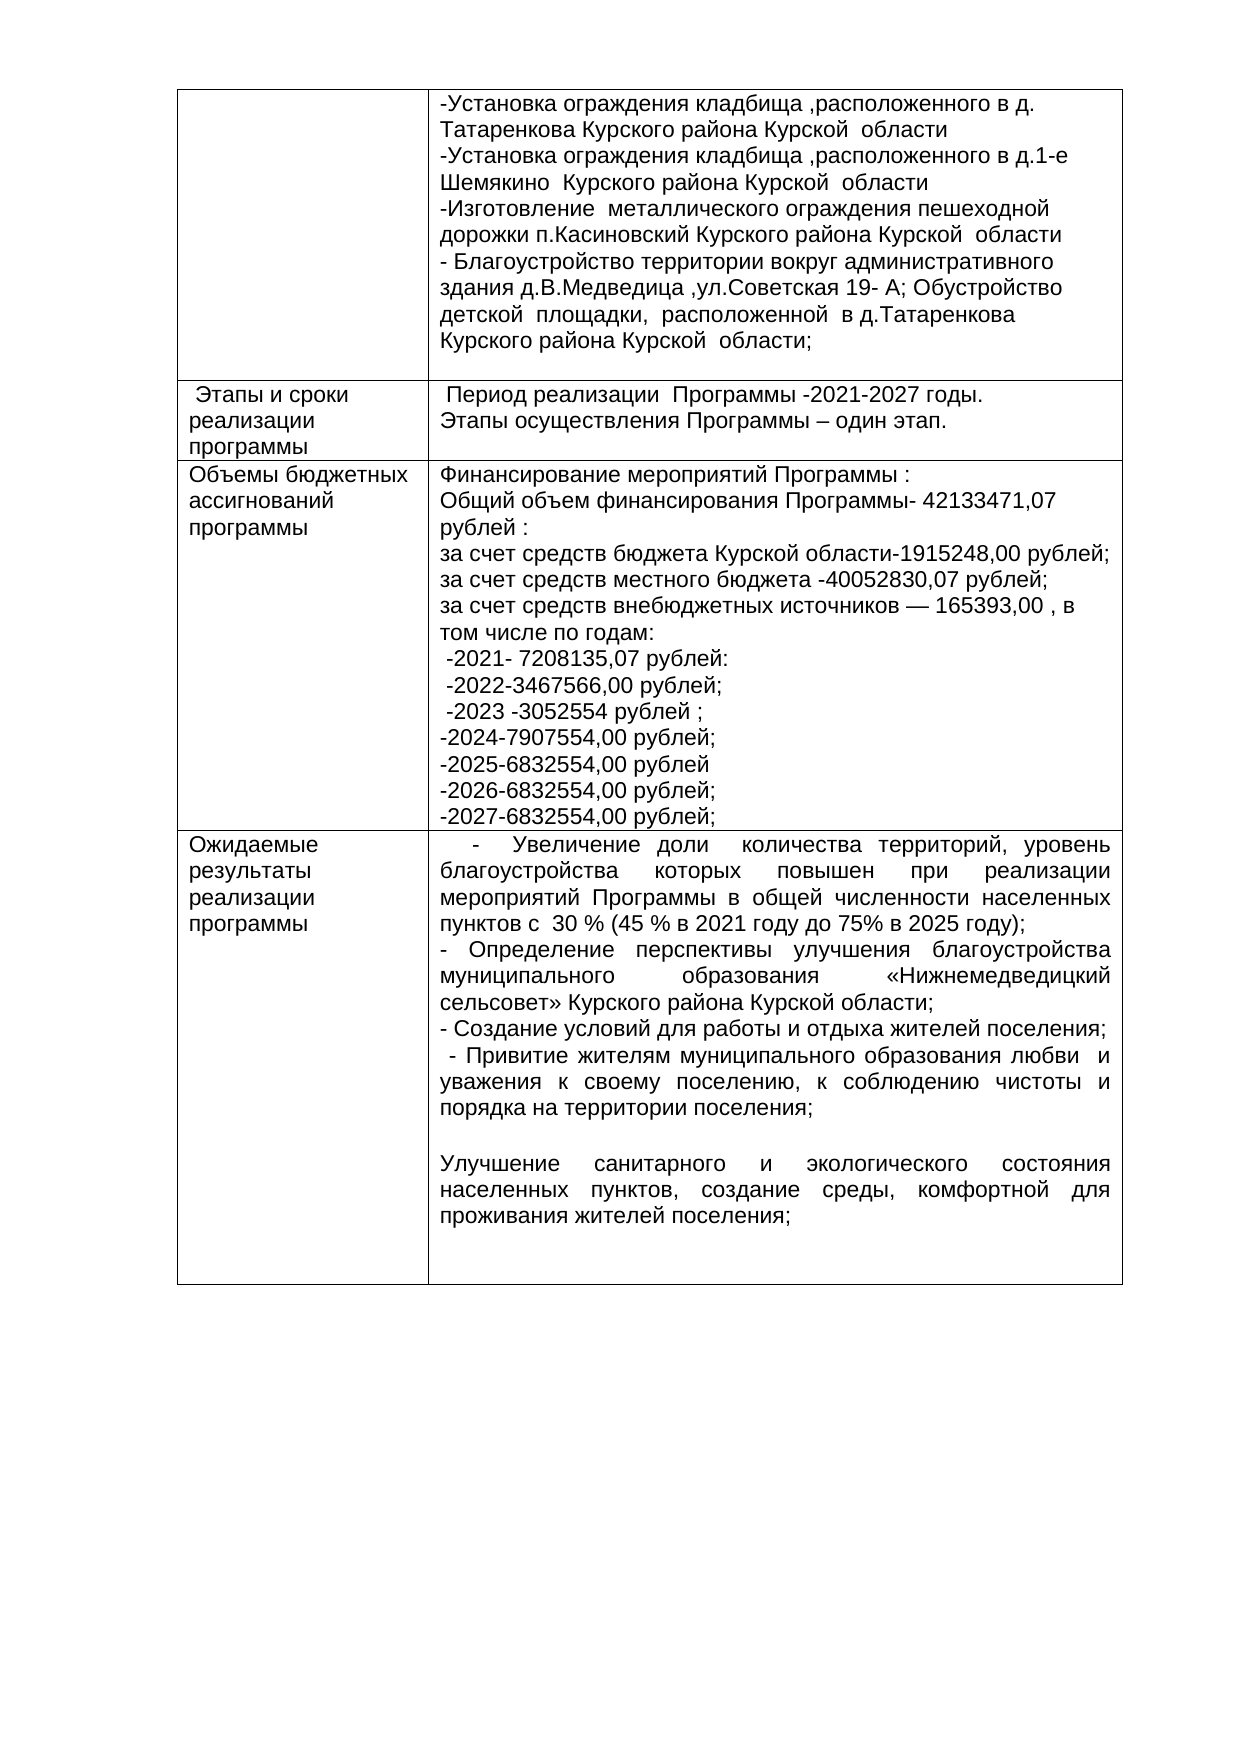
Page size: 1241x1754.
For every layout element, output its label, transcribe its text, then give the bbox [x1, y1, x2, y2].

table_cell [429, 90, 1122, 379]
table_cell - Увеличение доли количества территорий, уровень благоустройства которых повышен при реализации мероприятий Программы в общей численности населенных пунктов с 30 % (45 % в 2021 году до 75% в 2025 году); - Определение перспективы улучшения благоустройства муниципального образования «Нижнемедведицкий сельсовет» Курского района Курской области; - Создание условий для работы и отдыха жителей поселения; - Привитие жителям муниципального образования любви и уважения к своему поселению, к соблюдению чистоты и порядка на территории поселения; Улучшение санитарного и экологического состояния населенных пунктов, создание среды, комфортной для проживания жителей поселения; [429, 831, 1122, 1284]
table_cell Финансирование мероприятий Программы : Общий объем финансирования Программы- 42133471,07 рублей : за счет средств бюджета Курской области-1915248,00 рублей; за счет средств местного бюджета -40052830,07 рублей; за счет средств внебюджетных источников — 165393,00 , в том числе по годам: -2021- 7208135,07 рублей: -2022-3467566,00 рублей; -2023 -3052554 рублей ; -2024-7907554,00 рублей; -2025-6832554,00 рублей -2026-6832554,00 рублей; -2027-6832554,00 рублей; [429, 461, 1122, 830]
table_cell Ожидаемые результаты реализации программы [178, 831, 428, 1284]
table_cell Объемы бюджетных ассигнований программы [178, 461, 428, 830]
table_cell Период реализации Программы -2021-2027 годы. Этапы осуществления Программы – один этап. [429, 381, 1122, 460]
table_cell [178, 90, 428, 379]
table_cell Этапы и сроки реализации программы [178, 381, 428, 460]
